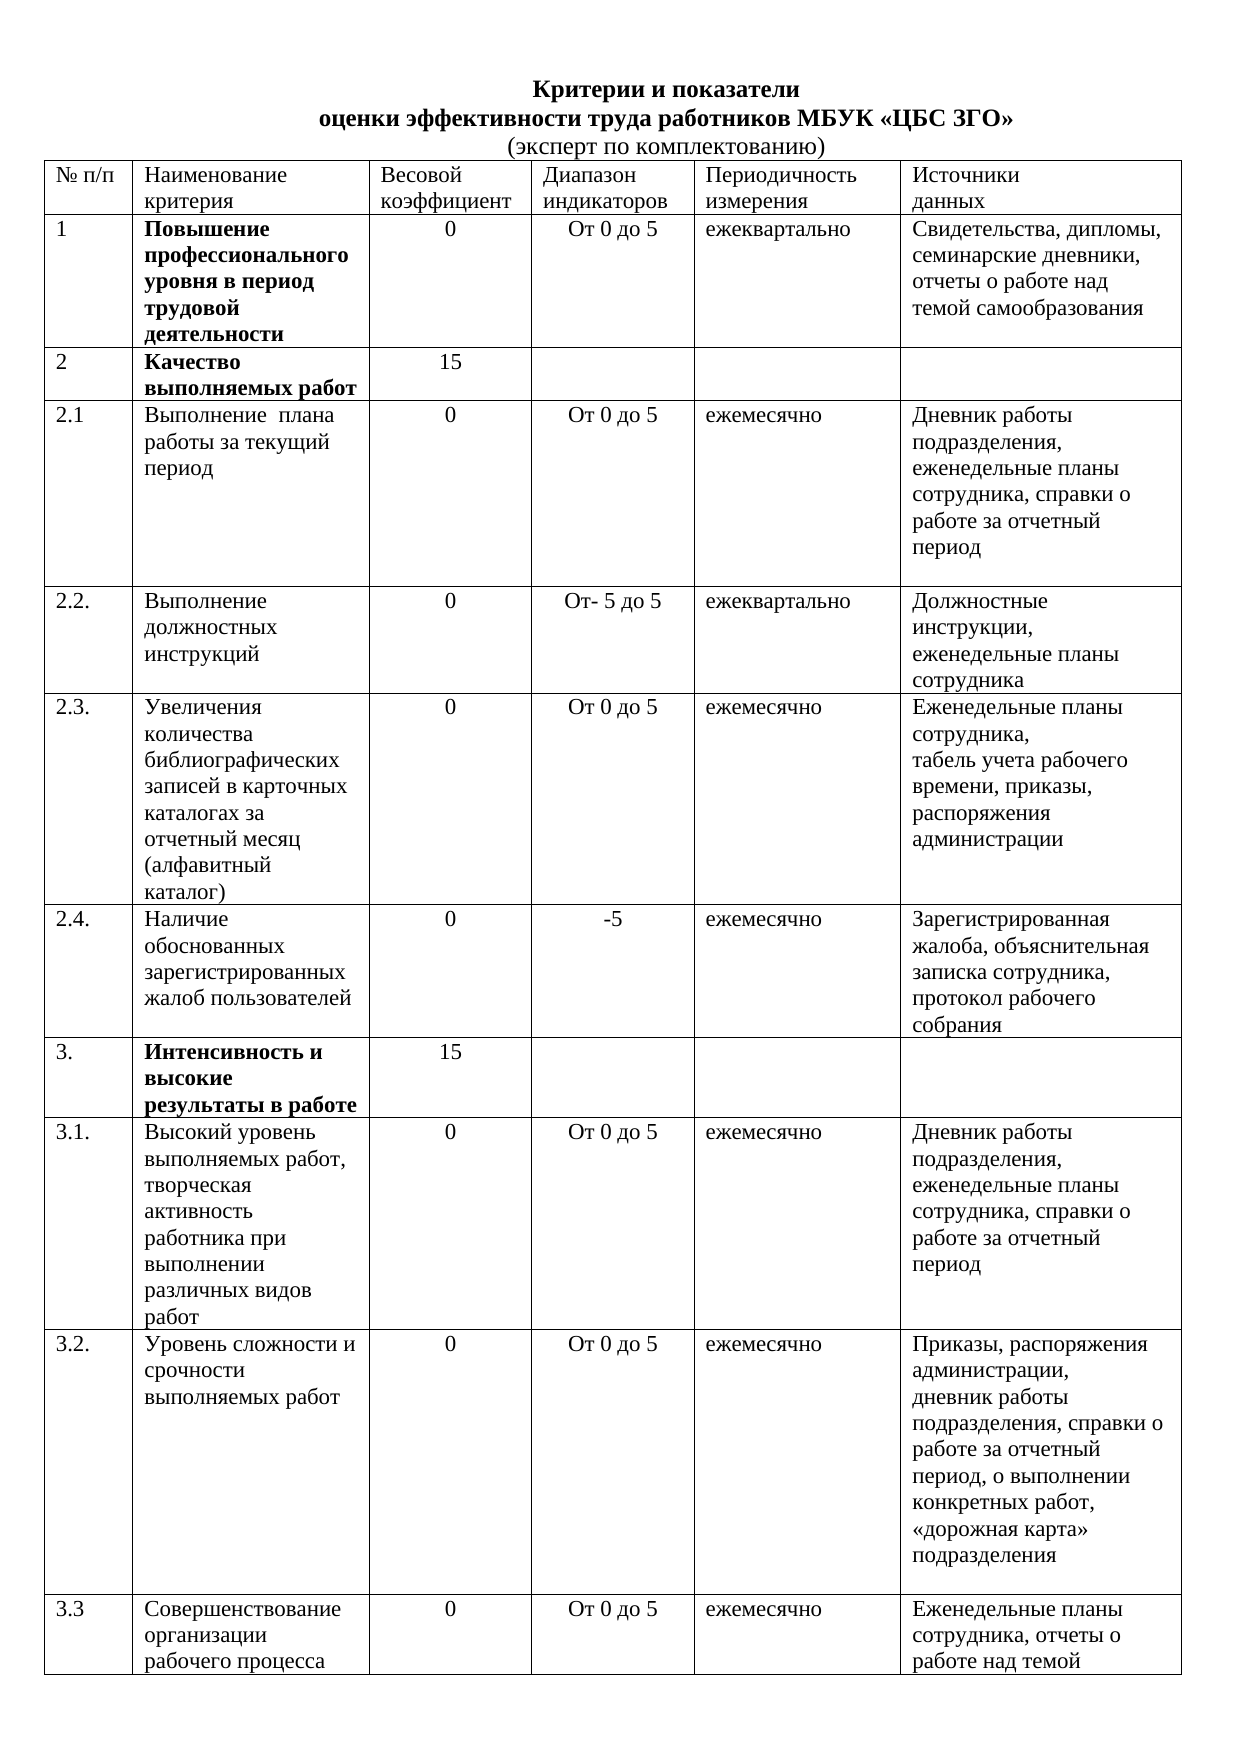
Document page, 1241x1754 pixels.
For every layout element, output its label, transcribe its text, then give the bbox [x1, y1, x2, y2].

table_cell 2.1 [45, 401, 132, 586]
table_header Периодичность измерения [695, 161, 900, 214]
table_cell Дневник работы подразделения, еженедельные планы сотрудника, справки о работе за отчетный период [901, 401, 1181, 586]
table_cell [695, 1038, 900, 1117]
text (эксперт по комплектованию) [177, 131, 1155, 160]
table_cell Уровень сложности и срочности выполняемых работ [133, 1330, 369, 1594]
table_header № п/п [45, 161, 132, 214]
table_cell От 0 до 5 [532, 1595, 694, 1674]
table_cell Интенсивность и высокие результаты в работе [133, 1038, 369, 1117]
table_cell [901, 348, 1181, 400]
table_cell 0 [370, 694, 531, 904]
table_cell 3.3 [45, 1595, 132, 1674]
table_cell Выполнение должностных инструкций [133, 587, 369, 692]
table_cell 1 [45, 215, 132, 347]
table_cell Высокий уровень выполняемых работ, творческая активность работника при выполнении различных видов работ [133, 1118, 369, 1329]
table_cell Наличие обоснованных зарегистрированных жалоб пользователей [133, 905, 369, 1037]
table_cell 2.4. [45, 905, 132, 1037]
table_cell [133, 1595, 369, 1674]
table_cell От 0 до 5 [532, 215, 694, 347]
table_cell [532, 348, 694, 400]
table_cell ежемесячно [695, 1330, 900, 1594]
text Критерии и показатели [177, 74, 1155, 103]
table_cell ежемесячно [695, 1595, 900, 1674]
table_cell 0 [370, 587, 531, 692]
table_cell 0 [370, 905, 531, 1037]
table_cell 0 [370, 1118, 531, 1329]
table_cell От 0 до 5 [532, 1330, 694, 1594]
table_cell ежемесячно [695, 401, 900, 586]
table_cell Увеличения количества библиографических записей в карточных каталогах за отчетный месяц (алфавитный каталог) [133, 694, 369, 904]
table_cell 3. [45, 1038, 132, 1117]
table_cell От 0 до 5 [532, 694, 694, 904]
table_cell [695, 348, 900, 400]
table_cell 2 [45, 348, 132, 400]
table_cell Повышение профессионального уровня в период трудовой деятельности [133, 215, 369, 347]
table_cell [901, 1595, 1181, 1674]
table_cell Еженедельные планы сотрудника, табель учета рабочего времени, приказы, распоряжения администрации [901, 694, 1181, 904]
table_cell 15 [370, 348, 531, 400]
table_header Диапазон индикаторов [532, 161, 694, 214]
table_cell Качество выполняемых работ [133, 348, 369, 400]
table_cell ежеквартально [695, 587, 900, 692]
table_cell 0 [370, 401, 531, 586]
table_cell ежемесячно [695, 1118, 900, 1329]
table_cell Должностные инструкции, еженедельные планы сотрудника [901, 587, 1181, 692]
table_cell Свидетельства, дипломы, семинарские дневники, отчеты о работе над темой самообразования [901, 215, 1181, 347]
table_cell Дневник работы подразделения, еженедельные планы сотрудника, справки о работе за отчетный период [901, 1118, 1181, 1329]
table_cell 0 [370, 1595, 531, 1674]
table_cell От- 5 до 5 [532, 587, 694, 692]
table_header Весовой коэффициент [370, 161, 531, 214]
table_cell 3.2. [45, 1330, 132, 1594]
table_cell От 0 до 5 [532, 1118, 694, 1329]
table_cell -5 [532, 905, 694, 1037]
table_cell ежеквартально [695, 215, 900, 347]
table_cell Зарегистрированная жалоба, объяснительная записка сотрудника, протокол рабочего собрания [901, 905, 1181, 1037]
table_cell Выполнение плана работы за текущий период [133, 401, 369, 586]
table_cell 15 [370, 1038, 531, 1117]
table_cell 2.3. [45, 694, 132, 904]
table_cell [901, 1038, 1181, 1117]
table_cell 0 [370, 1330, 531, 1594]
table_cell 3.1. [45, 1118, 132, 1329]
table_cell ежемесячно [695, 694, 900, 904]
table_cell ежемесячно [695, 905, 900, 1037]
text оценки эффективности труда работников МБУК «ЦБС ЗГО» [177, 103, 1155, 131]
table_cell 2.2. [45, 587, 132, 692]
table_cell 0 [370, 215, 531, 347]
table_cell [532, 1038, 694, 1117]
table_header Наименование критерия [133, 161, 369, 214]
table_cell Приказы, распоряжения администрации, дневник работы подразделения, справки о работе за отчетный период, о выполнении конкретных работ, «дорожная карта» подразделения [901, 1330, 1181, 1594]
table_cell От 0 до 5 [532, 401, 694, 586]
table_header Источники данных [901, 161, 1181, 214]
